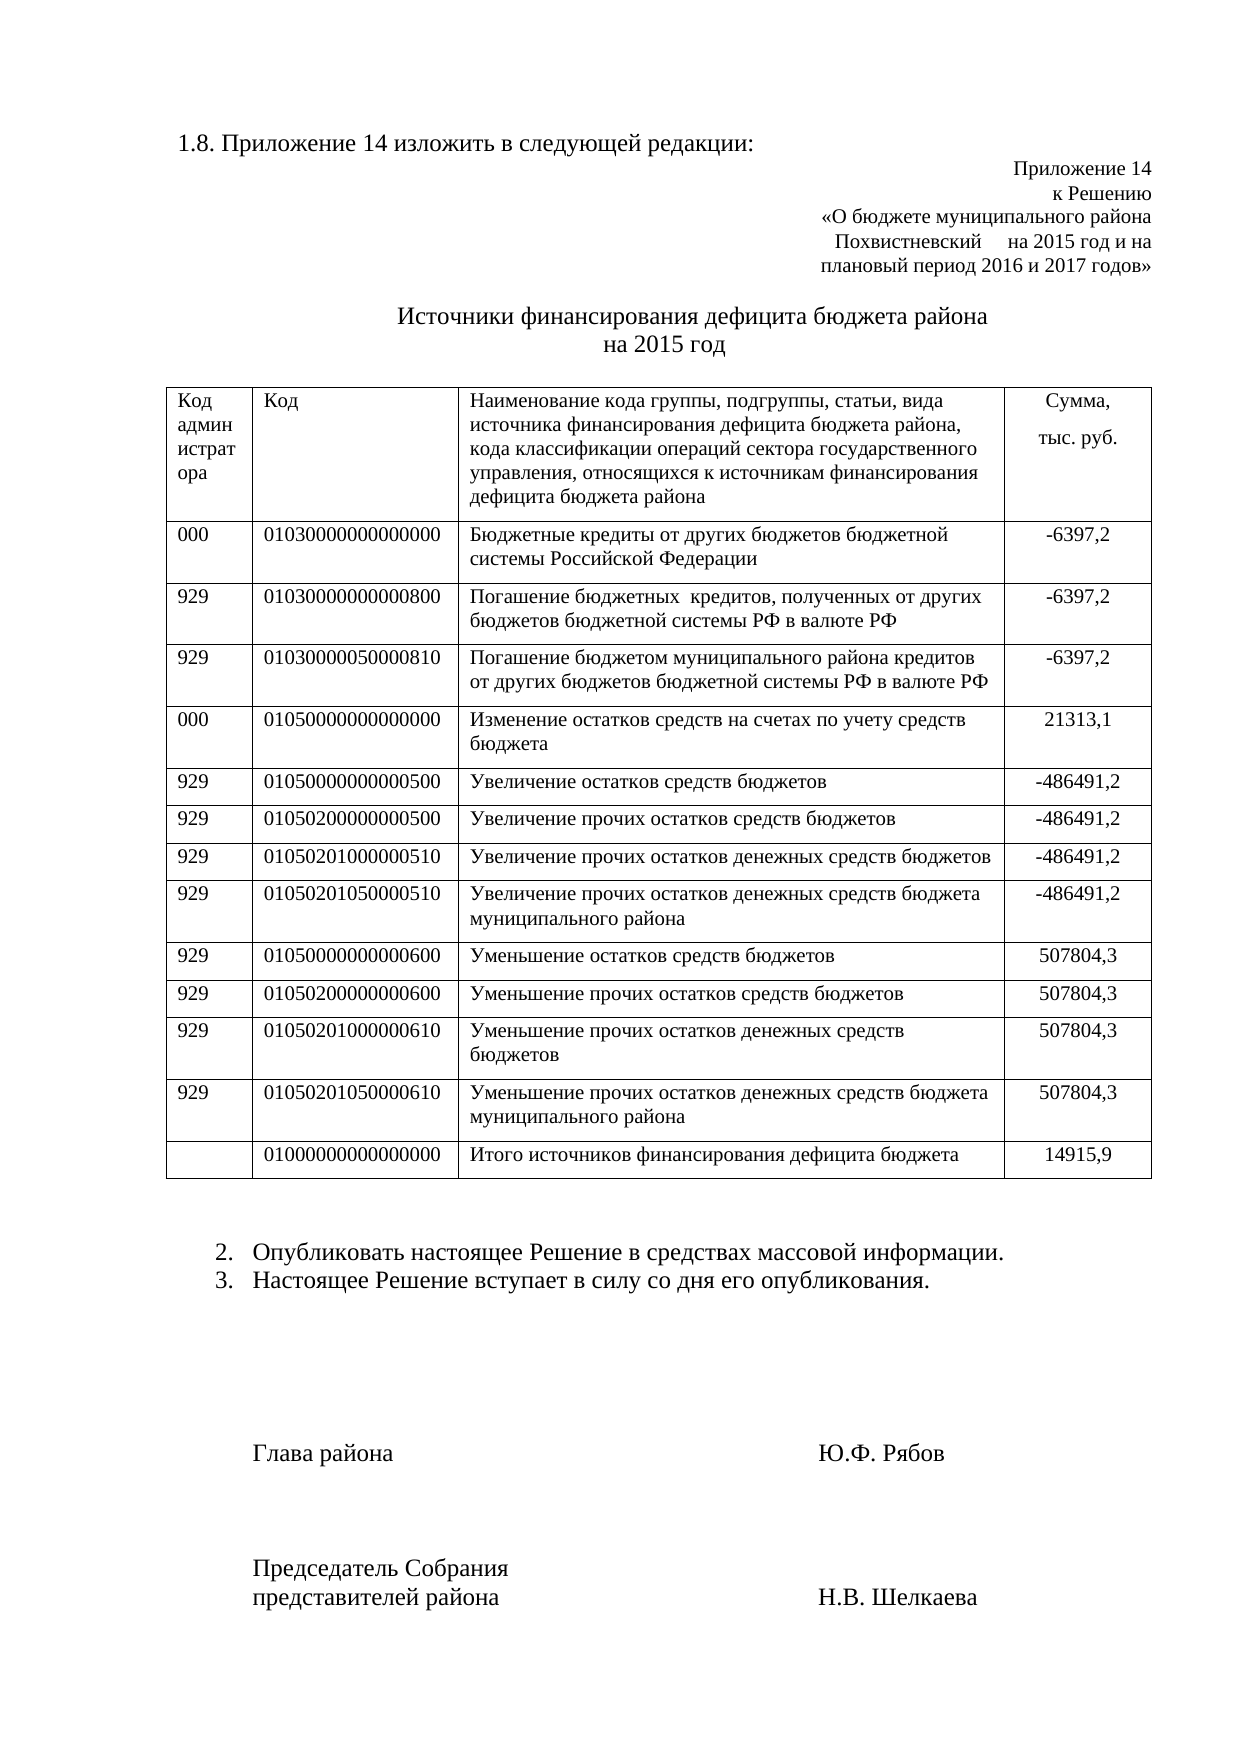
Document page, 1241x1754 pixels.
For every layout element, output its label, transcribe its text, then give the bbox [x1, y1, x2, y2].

text к Решению [177, 180, 1152, 204]
table_cell Бюджетные кредиты от других бюджетов бюджетной системы Российской Федерации [459, 522, 1004, 582]
table_cell 01050000000000500 [253, 769, 458, 805]
table_cell Уменьшение прочих остатков денежных средств бюджета муниципального района [459, 1080, 1004, 1141]
table_cell -486491,2 [1005, 881, 1151, 942]
text Похвистневский на 2015 год и на [177, 228, 1152, 253]
table_cell -486491,2 [1005, 769, 1151, 805]
table_cell Погашение бюджетом муниципального района кредитов от других бюджетов бюджетной системы РФ в валюте РФ [459, 645, 1004, 706]
table_cell Изменение остатков средств на счетах по учету средств бюджета [459, 707, 1004, 767]
table_cell 01050201050000610 [253, 1080, 458, 1141]
table_cell Уменьшение прочих остатков средств бюджетов [459, 981, 1004, 1017]
table_cell 000 [167, 522, 252, 582]
table_cell 01050201000000510 [253, 844, 458, 880]
table_cell -486491,2 [1005, 806, 1151, 843]
table_cell 929 [167, 981, 252, 1017]
text плановый период 2016 и 2017 годов» [177, 253, 1152, 277]
table_cell Итого источников финансирования дефицита бюджета [459, 1142, 1004, 1178]
table_cell Увеличение прочих остатков средств бюджетов [459, 806, 1004, 843]
table_cell 01030000050000810 [253, 645, 458, 706]
table_cell 929 [167, 844, 252, 880]
table_cell 01050201050000510 [253, 881, 458, 942]
table_cell 929 [167, 769, 252, 805]
table_cell 01050000000000000 [253, 707, 458, 767]
list Опубликовать настоящее Решение в средствах массовой информации. [215, 1237, 1152, 1265]
table_cell 01050200000000500 [253, 806, 458, 843]
list Настоящее Решение вступает в силу со дня его опубликования. [215, 1265, 1152, 1294]
table_cell 14915,9 [1005, 1142, 1151, 1178]
subtitle Источники финансирования дефицита бюджета района [177, 301, 1152, 329]
text «О бюджете муниципального района [177, 204, 1152, 228]
text 1.8. Приложение 14 изложить в следующей редакции: [177, 128, 1152, 156]
table_cell 507804,3 [1005, 1080, 1151, 1141]
table_cell 929 [167, 806, 252, 843]
table_cell 929 [167, 584, 252, 644]
table_cell -6397,2 [1005, 645, 1151, 706]
text Председатель Собрания [252, 1553, 1152, 1582]
text Приложение 14 [177, 156, 1152, 180]
table_cell 01000000000000000 [253, 1142, 458, 1178]
table_header Наименование кода группы, подгруппы, статьи, вида источника финансирования дефицита бюджета района, кода классификации операций сектора государственного управления, относящихся к источникам финансирования дефицита бюджета района [459, 388, 1004, 521]
table_cell [167, 1142, 252, 1178]
table_header Код администратора [167, 388, 252, 521]
table_cell Увеличение прочих остатков денежных средств бюджета муниципального района [459, 881, 1004, 942]
table_cell 929 [167, 1018, 252, 1079]
table_cell 507804,3 [1005, 1018, 1151, 1079]
table_cell 21313,1 [1005, 707, 1151, 767]
table_cell -6397,2 [1005, 522, 1151, 582]
table_cell -6397,2 [1005, 584, 1151, 644]
table_header Код [253, 388, 458, 521]
table_cell 507804,3 [1005, 943, 1151, 979]
table_header Сумма, тыс. руб. [1005, 388, 1151, 521]
table_cell 929 [167, 881, 252, 942]
table_cell 01050201000000610 [253, 1018, 458, 1079]
table_cell 929 [167, 943, 252, 979]
table_cell Уменьшение остатков средств бюджетов [459, 943, 1004, 979]
table_cell Уменьшение прочих остатков денежных средств бюджетов [459, 1018, 1004, 1079]
table_cell 000 [167, 707, 252, 767]
table_cell 01050200000000600 [253, 981, 458, 1017]
table_cell -486491,2 [1005, 844, 1151, 880]
table_cell 929 [167, 645, 252, 706]
table_cell 929 [167, 1080, 252, 1141]
text на 2015 год [177, 329, 1152, 358]
table_cell Увеличение прочих остатков денежных средств бюджетов [459, 844, 1004, 880]
table_cell 01050000000000600 [253, 943, 458, 979]
table_cell Увеличение остатков средств бюджетов [459, 769, 1004, 805]
table_cell 01030000000000800 [253, 584, 458, 644]
text Глава района Ю.Ф. Рябов [252, 1438, 1152, 1467]
table_cell 507804,3 [1005, 981, 1151, 1017]
table_cell 01030000000000000 [253, 522, 458, 582]
text представителей района Н.В. Шелкаева [252, 1582, 1152, 1610]
table_cell Погашение бюджетных кредитов, полученных от других бюджетов бюджетной системы РФ в валюте РФ [459, 584, 1004, 644]
